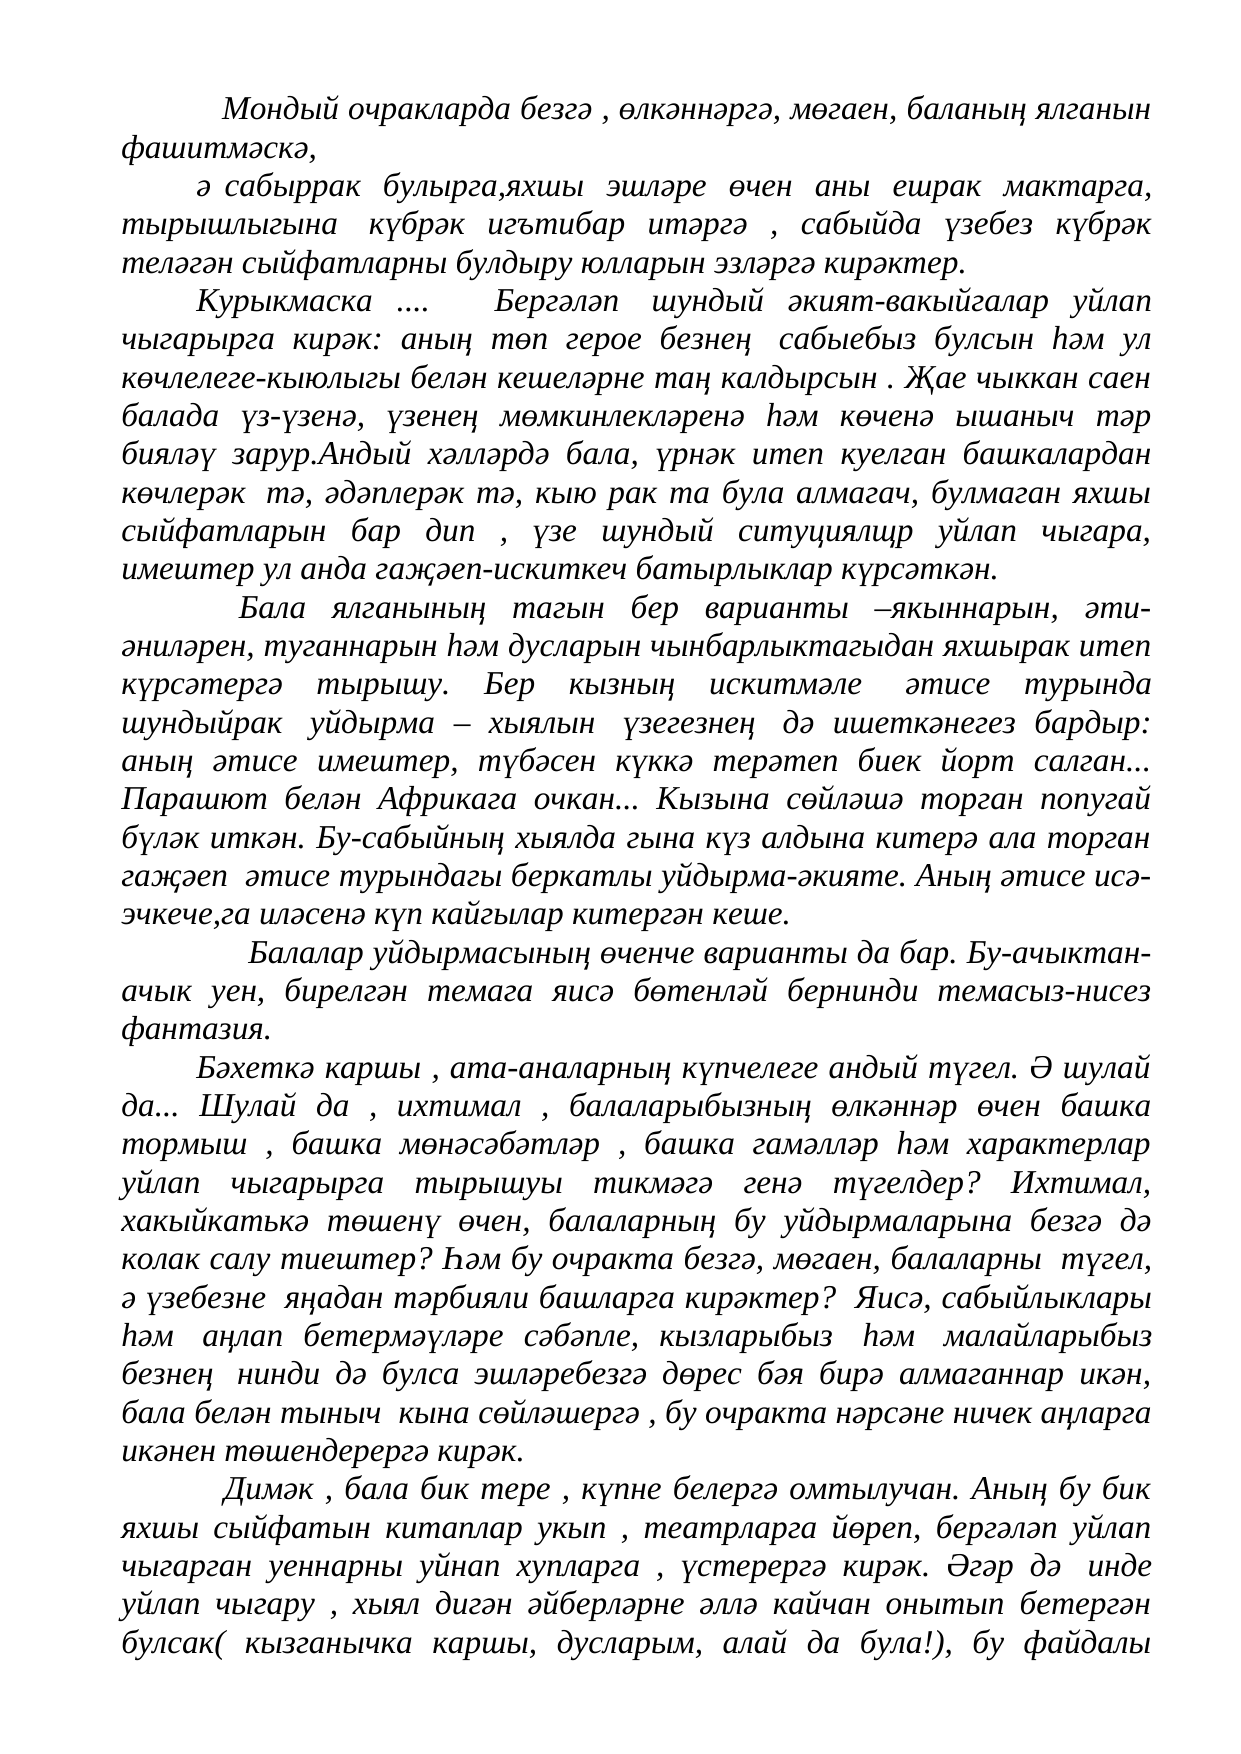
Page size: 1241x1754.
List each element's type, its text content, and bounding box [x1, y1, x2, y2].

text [121, 1469, 1152, 1660]
text Курыкмаска .... Бергәләп шундый әкият-вакыйгалар уйлап чыгарырга кирәк: аның төп герое безнең сабыебыз булсын һәм ул көчлелеге-кыюлыгы белән кешеләрне таң калдырсын . Җае чыккан саен балада үз-үзенә, үзенең мөмкинлекләренә һәм көченә ышаныч тәр бияләү зарур.Андый хәлләрдә бала, үрнәк итеп куелган башкалардан көчлерәк тә, әдәплерәк тә, кыю рак та була алмагач, булмаган яхшы сыйфатларын бар дип , үзе шундый ситуциялщр уйлап чыгара, имештер ул анда гаҗәеп-искиткеч батырлыклар күрсәткән. [121, 280, 1152, 587]
text Бала ялганының тагын бер варианты –якыннарын, әти-әниләрен, туганнарын һәм дусларын чынбарлыктагыдан яхшырак итеп күрсәтергә тырышу. Бер кызның искитмәле әтисе турында шундыйрак уйдырма – хыялын үзегезнең дә ишеткәнегез бардыр: аның әтисе имештер, түбәсен күккә терәтеп биек йорт салган... Парашют белән Африкага очкан... Кызына сөйләшә торган попугай бүләк иткән. Бу-сабыйның хыялда гына күз алдына китерә ала торган гаҗәеп әтисе турындагы беркатлы уйдырма-әкияте. Аның әтисе исә-эчкече,га иләсенә күп кайгылар китергән кеше. [121, 587, 1152, 932]
text ә сабыррак булырга,яхшы эшләре өчен аны ешрак мактарга, тырышлыгына күбрәк игътибар итәргә , сабыйда үзебез күбрәк теләгән сыйфатларны булдыру юлларын эзләргә кирәктер. [121, 165, 1152, 280]
text Балалар уйдырмасының өченче варианты да бар. Бу-ачыктан-ачык уен, бирелгән темага яисә бөтенләй бернинди темасыз-нисез фантазия. [121, 932, 1152, 1047]
text Бәхеткә каршы , ата-аналарның күпчелеге андый түгел. Ә шулай да... Шулай да , ихтимал , балаларыбызның өлкәннәр өчен башка тормыш , башка мөнәсәбәтләр , башка гамәлләр һәм характерлар уйлап чыгарырга тырышуы тикмәгә генә түгелдер? Ихтимал, хакыйкатькә төшенү өчен, балаларның бу уйдырмаларына безгә дә колак салу тиештер? Һәм бу очракта безгә, мөгаен, балаларны түгел, ә үзебезне яңадан тәрбияли башларга кирәктер? Яисә, сабыйлыклары һәм аңлап бетермәүләре сәбәпле, кызларыбыз һәм малайларыбыз безнең нинди дә булса эшләребезгә дөрес бәя бирә алмаганнар икән, бала белән тыныч кына сөйләшергә , бу очракта нәрсәне ничек аңларга икәнен төшендерергә кирәк. [121, 1047, 1152, 1469]
text Мондый очракларда безгә , өлкәннәргә, мөгаен, баланың ялганын фашитмәскә, [121, 89, 1152, 165]
